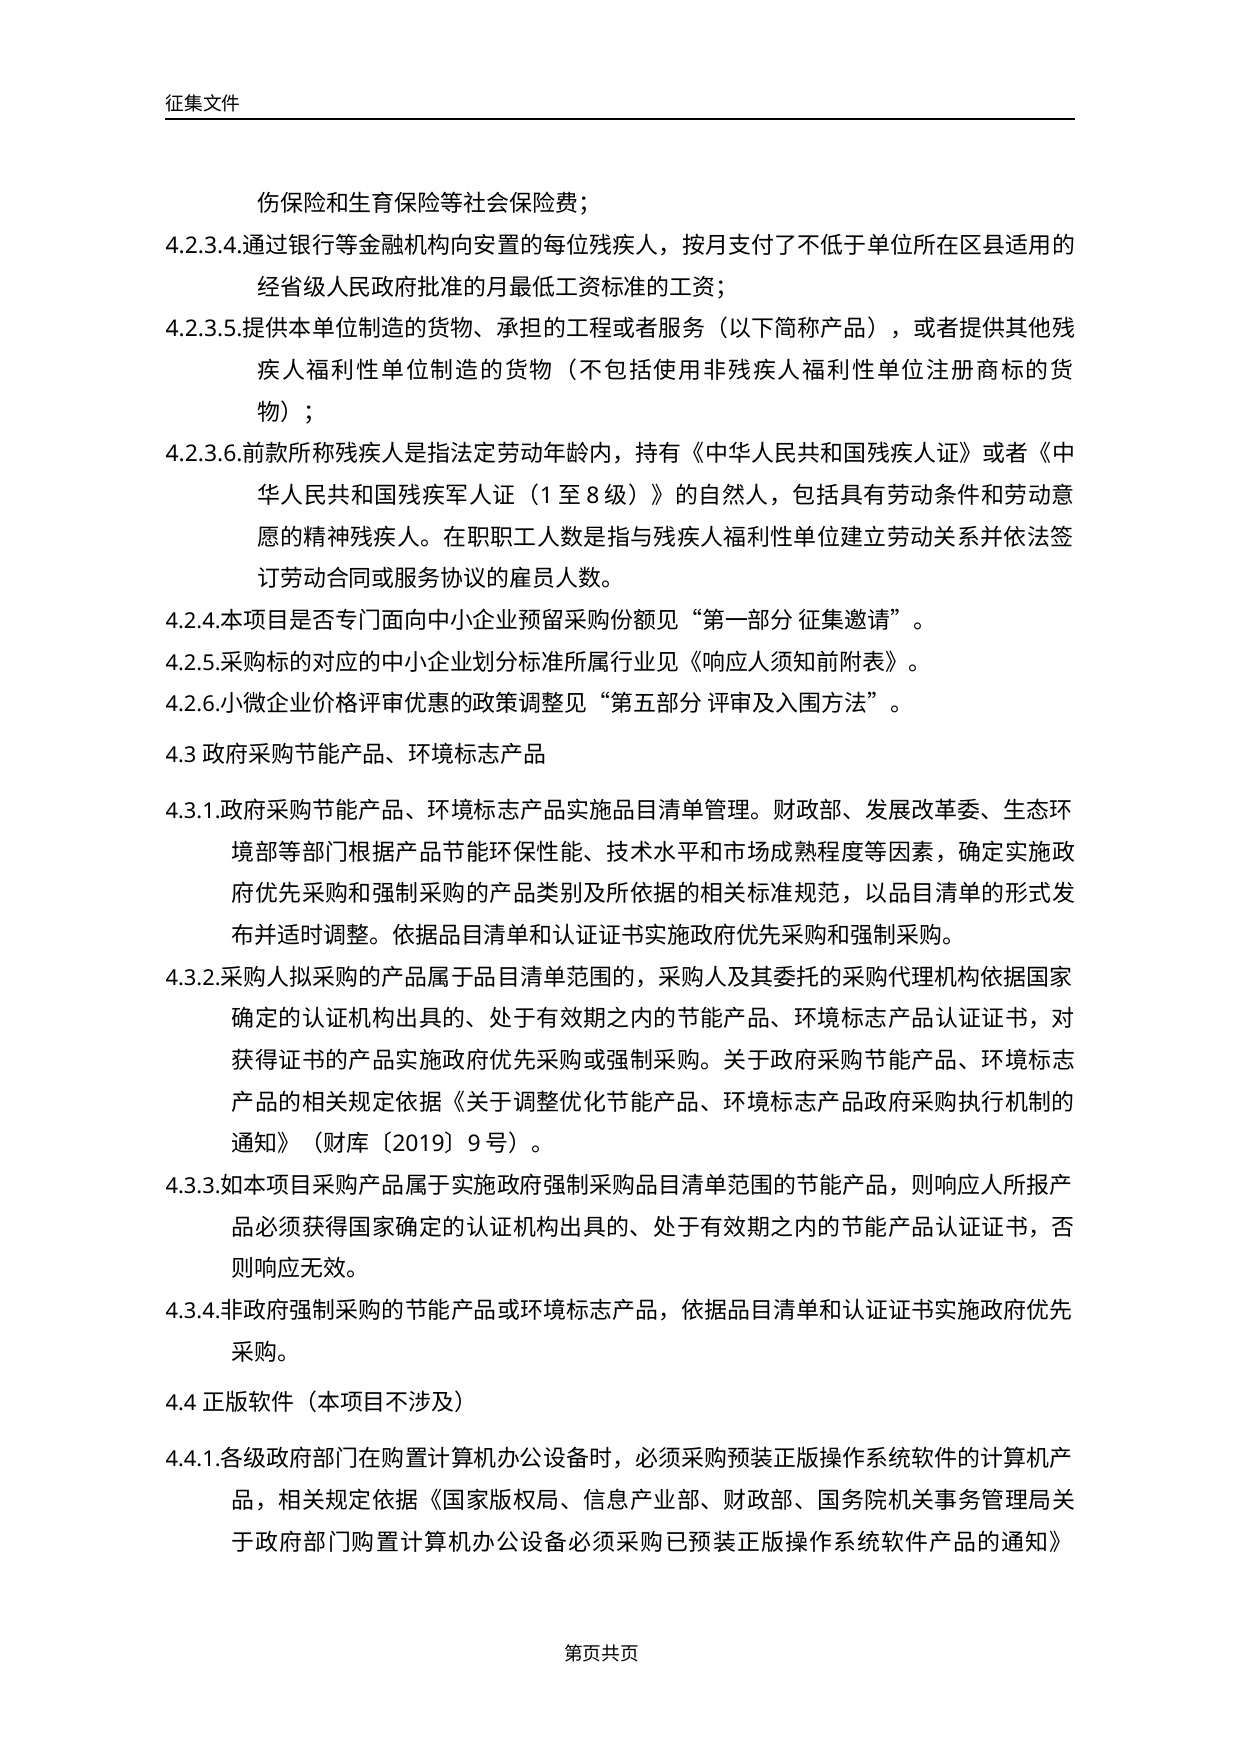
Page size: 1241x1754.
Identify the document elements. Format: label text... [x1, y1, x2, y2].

list 如本项目采购产品属于实施政府强制采购品目清单范围的节能产品，则响应人所报产品必须获得国家确定的认证机构出具的、处于有效期之内的节能产品认证证书，否则响应无效。 [165, 1160, 1075, 1285]
list 采购人拟采购的产品属于品目清单范围的，采购人及其委托的采购代理机构依据国家确定的认证机构出具的、处于有效期之内的节能产品、环境标志产品认证证书，对获得证书的产品实施政府优先采购或强制采购。关于政府采购节能产品、环境标志产品的相关规定依据《关于调整优化节能产品、环境标志产品政府采购执行机制的通知》（财库〔2019〕9号）。 [165, 952, 1075, 1160]
list 通过银行等金融机构向安置的每位残疾人，按月支付了不低于单位所在区县适用的经省级人民政府批准的月最低工资标准的工资； [165, 220, 1075, 303]
list 本项目是否专门面向中小企业预留采购份额见“第一部分 征集邀请”。 [165, 595, 1075, 637]
list 非政府强制采购的节能产品或环境标志产品，依据品目清单和认证证书实施政府优先采购。 [165, 1285, 1075, 1368]
list 提供本单位制造的货物、承担的工程或者服务（以下简称产品），或者提供其他残疾人福利性单位制造的货物（不包括使用非残疾人福利性单位注册商标的货物）； [165, 303, 1075, 428]
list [165, 1433, 1075, 1558]
list 政府采购节能产品、环境标志产品实施品目清单管理。财政部、发展改革委、生态环境部等部门根据产品节能环保性能、技术水平和市场成熟程度等因素，确定实施政府优先采购和强制采购的产品类别及所依据的相关标准规范，以品目清单的形式发布并适时调整。依据品目清单和认证证书实施政府优先采购和强制采购。 [165, 785, 1075, 952]
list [165, 178, 1075, 220]
list 政府采购节能产品、环境标志产品 [165, 720, 1075, 785]
list 小微企业价格评审优惠的政策调整见“第五部分 评审及入围方法”。 [165, 678, 1075, 720]
list 前款所称残疾人是指法定劳动年龄内，持有《中华人民共和国残疾人证》或者《中华人民共和国残疾军人证（1至8级）》的自然人，包括具有劳动条件和劳动意愿的精神残疾人。在职职工人数是指与残疾人福利性单位建立劳动关系并依法签订劳动合同或服务协议的雇员人数。 [165, 428, 1075, 595]
list 正版软件（本项目不涉及） [165, 1368, 1075, 1433]
list 采购标的对应的中小企业划分标准所属行业见《响应人须知前附表》。 [165, 637, 1075, 678]
